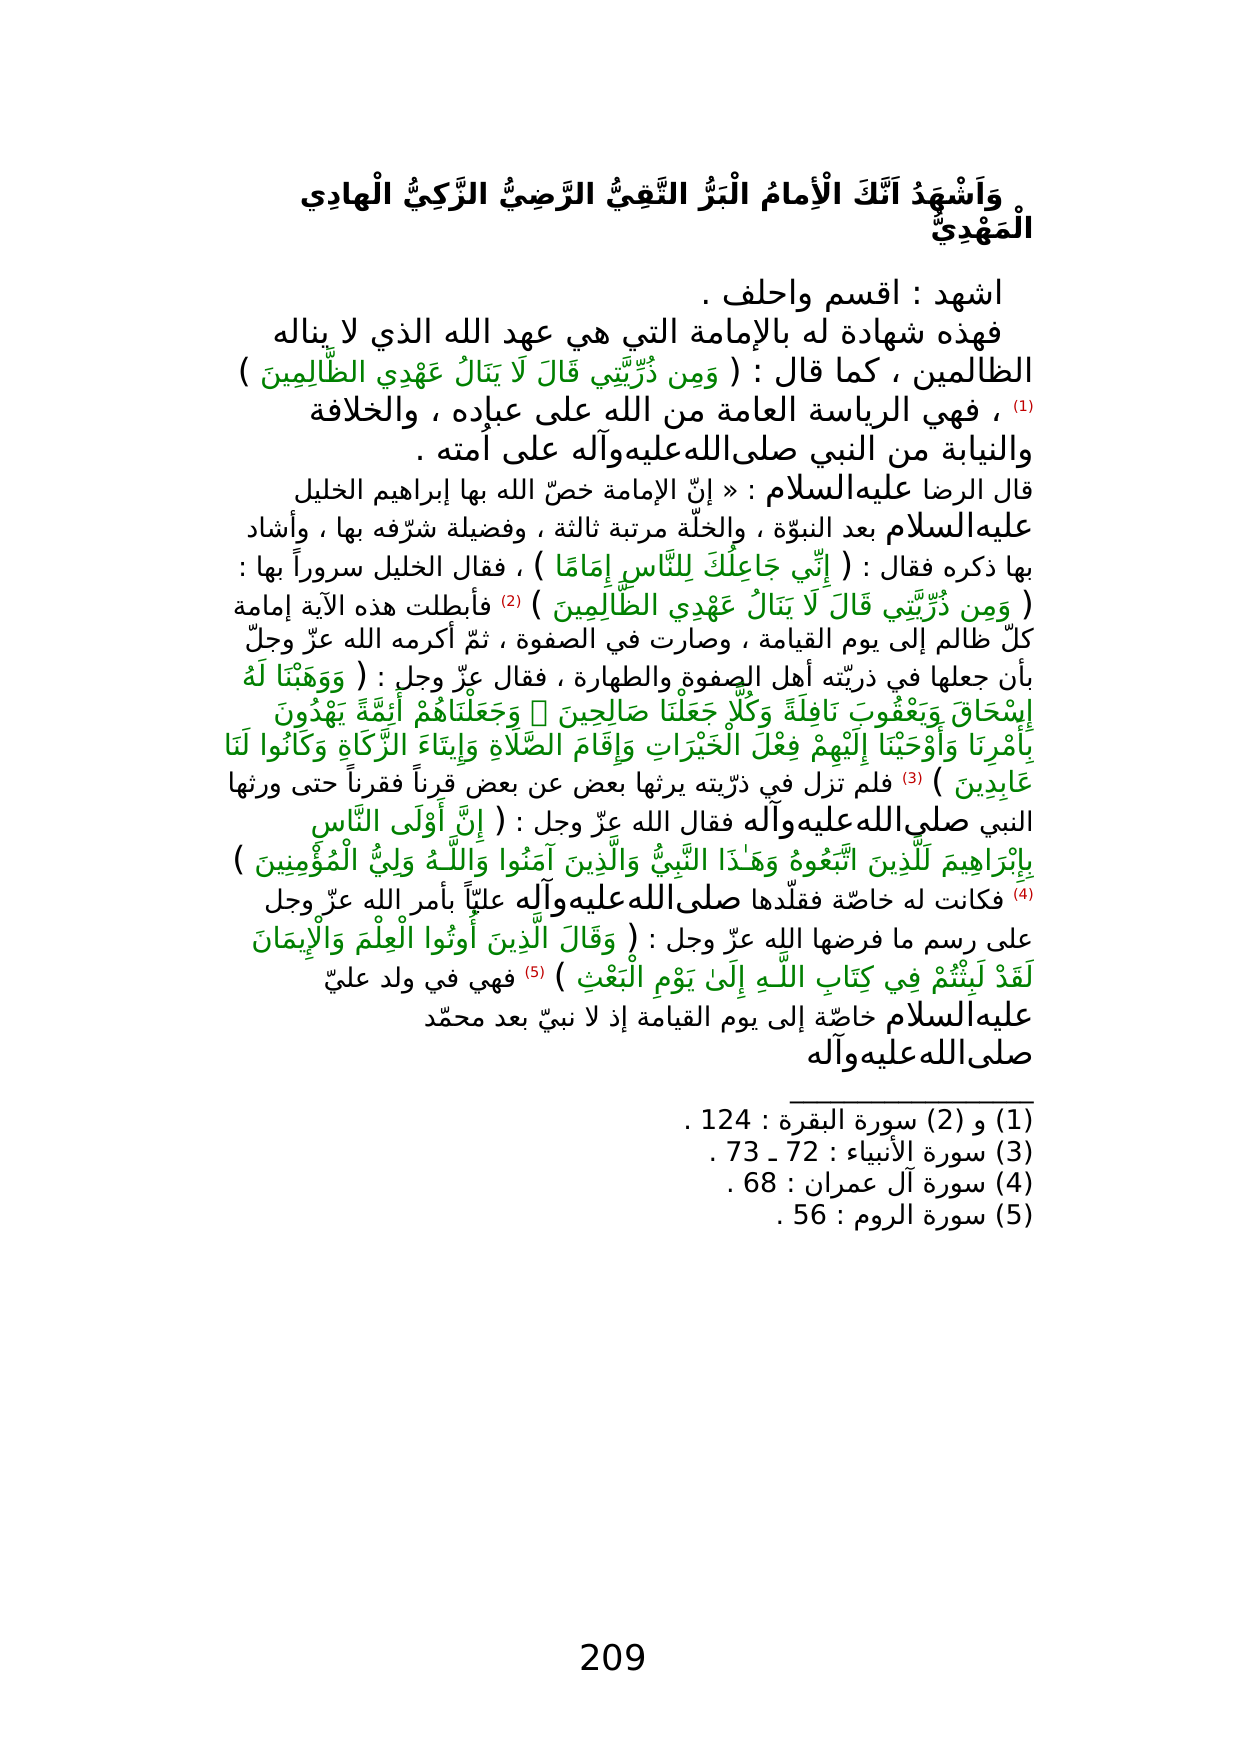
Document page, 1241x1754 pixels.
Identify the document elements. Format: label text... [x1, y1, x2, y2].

text وَاَشْهَدُ اَنَّكَ الْأِمامُ الْبَرُّ التَّقِيُّ الرَّضِيُّ الزَّكِيُّ الْهادِي الْمَهْدِيُّ [222, 177, 1033, 245]
text (1) و (2) سورة البقرة : 124 . [222, 1104, 1033, 1136]
text (5) سورة الروم : 56 . [222, 1199, 1033, 1231]
text (3) سورة الأنبياء : 72 ـ 73 . [222, 1136, 1033, 1167]
text (4) سورة آل عمران : 68 . [222, 1167, 1033, 1199]
text فهذه شهادة له بالإمامة التي هي عهد الله الذي لا يناله الظالمين ، كما قال : ( وَمِن ذُرِّيَّتِي قَالَ لَا يَنَالُ عَهْدِي الظَّالِمِينَ ) (1) ، فهي الرياسة العامة من الله على عباده ، والخلافة والنيابة من النبي صلى‌الله‌عليه‌وآله على اُمته . [222, 313, 1033, 468]
text قال الرضا عليه‌السلام : « إنّ الإمامة خصّ الله بها إبراهيم الخليل عليه‌السلام بعد النبوّة ، والخلّة مرتبة ثالثة ، وفضيلة شرّفه بها ، وأشاد بها ذكره فقال : ( إِنِّي جَاعِلُكَ لِلنَّاسِ إِمَامًا ) ، فقال الخليل سروراً بها : ( وَمِن ذُرِّيَّتِي قَالَ لَا يَنَالُ عَهْدِي الظَّالِمِينَ ) (2) فأبطلت هذه الآية إمامة كلّ ظالم إلى يوم القيامة ، وصارت في الصفوة ، ثمّ أكرمه الله عزّ وجلّ بأن جعلها في ذريّته أهل الصفوة والطهارة ، فقال عزّ وجل : ( وَوَهَبْنَا لَهُ إِسْحَاقَ وَيَعْقُوبَ نَافِلَةً وَكُلًّا جَعَلْنَا صَالِحِينَ  وَجَعَلْنَاهُمْ أَئِمَّةً يَهْدُونَ بِأَمْرِنَا وَأَوْحَيْنَا إِلَيْهِمْ فِعْلَ الْخَيْرَاتِ وَإِقَامَ الصَّلَاةِ وَإِيتَاءَ الزَّكَاةِ وَكَانُوا لَنَا عَابِدِينَ ) (3) فلم تزل في ذرّيته يرثها بعض عن بعض قرناً فقرناً حتى ورثها النبي صلى‌الله‌عليه‌وآله فقال الله عزّ وجل : ( إِنَّ أَوْلَى النَّاسِ بِإِبْرَاهِيمَ لَلَّذِينَ اتَّبَعُوهُ وَهَـٰذَا النَّبِيُّ وَالَّذِينَ آمَنُوا وَاللَّـهُ وَلِيُّ الْمُؤْمِنِينَ ) (4) فكانت له خاصّة فقلّدها صلى‌الله‌عليه‌وآله عليّاً بأمر الله عزّ وجل على رسم ما فرضها الله عزّ وجل : ( وَقَالَ الَّذِينَ أُوتُوا الْعِلْمَ وَالْإِيمَانَ لَقَدْ لَبِثْتُمْ فِي كِتَابِ اللَّـهِ إِلَىٰ يَوْمِ الْبَعْثِ ) (5) فهي في ولد عليّ عليه‌السلام خاصّة إلى يوم القيامة إذ لا نبيّ بعد محمّد صلى‌الله‌عليه‌وآله __________________ [222, 468, 1033, 1104]
text اشهد : اقسم واحلف . [222, 274, 1033, 313]
